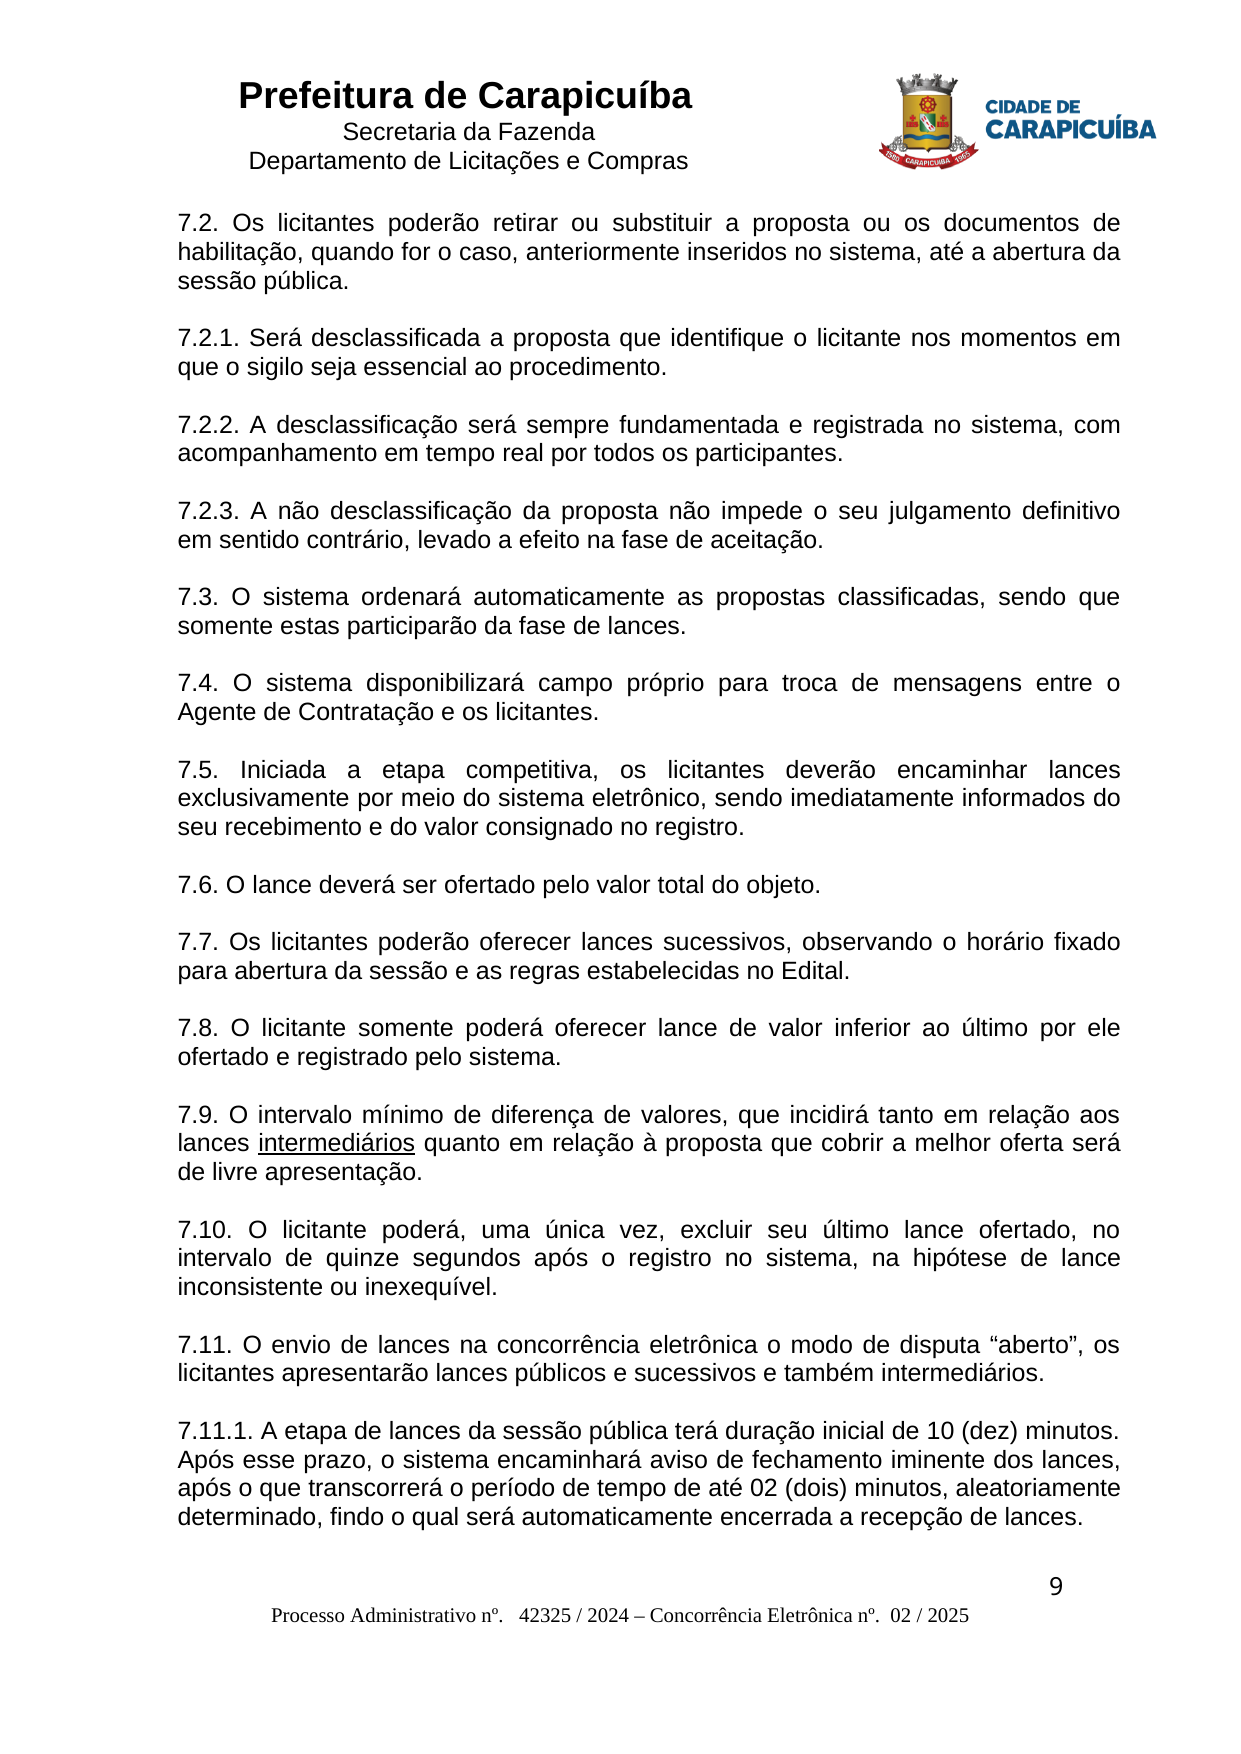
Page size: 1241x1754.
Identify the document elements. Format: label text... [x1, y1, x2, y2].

text 7.5. Iniciada a etapa competitiva, os licitantes deverão encaminhar lances exclusivamente por meio do sistema eletrônico, sendo imediatamente informados do seu recebimento e do valor consignado no registro. [177, 755, 1122, 841]
picture [877, 65, 1159, 172]
text 7.2.1. Será desclassificada a proposta que identifique o licitante nos momentos em que o sigilo seja essencial ao procedimento. [177, 323, 1122, 381]
text 7.11.1. A etapa de lances da sessão pública terá duração inicial de 10 (dez) minutos. Após esse prazo, o sistema encaminhará aviso de fechamento iminente dos lances, após o que transcorrerá o período de tempo de até 02 (dois) minutos, aleatoriamente determinado, findo o qual será automaticamente encerrada a recepção de lances. [177, 1416, 1122, 1531]
text 7.11. O envio de lances na concorrência eletrônica o modo de disputa “aberto”, os licitantes apresentarão lances públicos e sucessivos e também intermediários. [177, 1330, 1122, 1387]
text 7.2.3. A não desclassificação da proposta não impede o seu julgamento definitivo em sentido contrário, levado a efeito na fase de aceitação. [177, 496, 1122, 553]
text 7.10. O licitante poderá, uma única vez, excluir seu último lance ofertado, no intervalo de quinze segundos após o registro no sistema, na hipótese de lance inconsistente ou inexequível. [177, 1215, 1122, 1301]
text 7.7. Os licitantes poderão oferecer lances sucessivos, observando o horário fixado para abertura da sessão e as regras estabelecidas no Edital. [177, 927, 1122, 985]
text 7.2. Os licitantes poderão retirar ou substituir a proposta ou os documentos de habilitação, quando for o caso, anteriormente inseridos no sistema, até a abertura da sessão pública. [177, 208, 1122, 295]
text 7.2.2. A desclassificação será sempre fundamentada e registrada no sistema, com acompanhamento em tempo real por todos os participantes. [177, 410, 1122, 467]
text 7.3. O sistema ordenará automaticamente as propostas classificadas, sendo que somente estas participarão da fase de lances. [177, 582, 1122, 640]
text 7.8. O licitante somente poderá oferecer lance de valor inferior ao último por ele ofertado e registrado pelo sistema. [177, 1013, 1122, 1071]
text 7.6. O lance deverá ser ofertado pelo valor total do objeto. [177, 870, 1122, 898]
text 7.4. O sistema disponibilizará campo próprio para troca de mensagens entre o Agente de Contratação e os licitantes. [177, 668, 1122, 726]
text 7.9. O intervalo mínimo de diferença de valores, que incidirá tanto em relação aos lances intermediários quanto em relação à proposta que cobrir a melhor oferta será de livre apresentação. [177, 1100, 1122, 1186]
